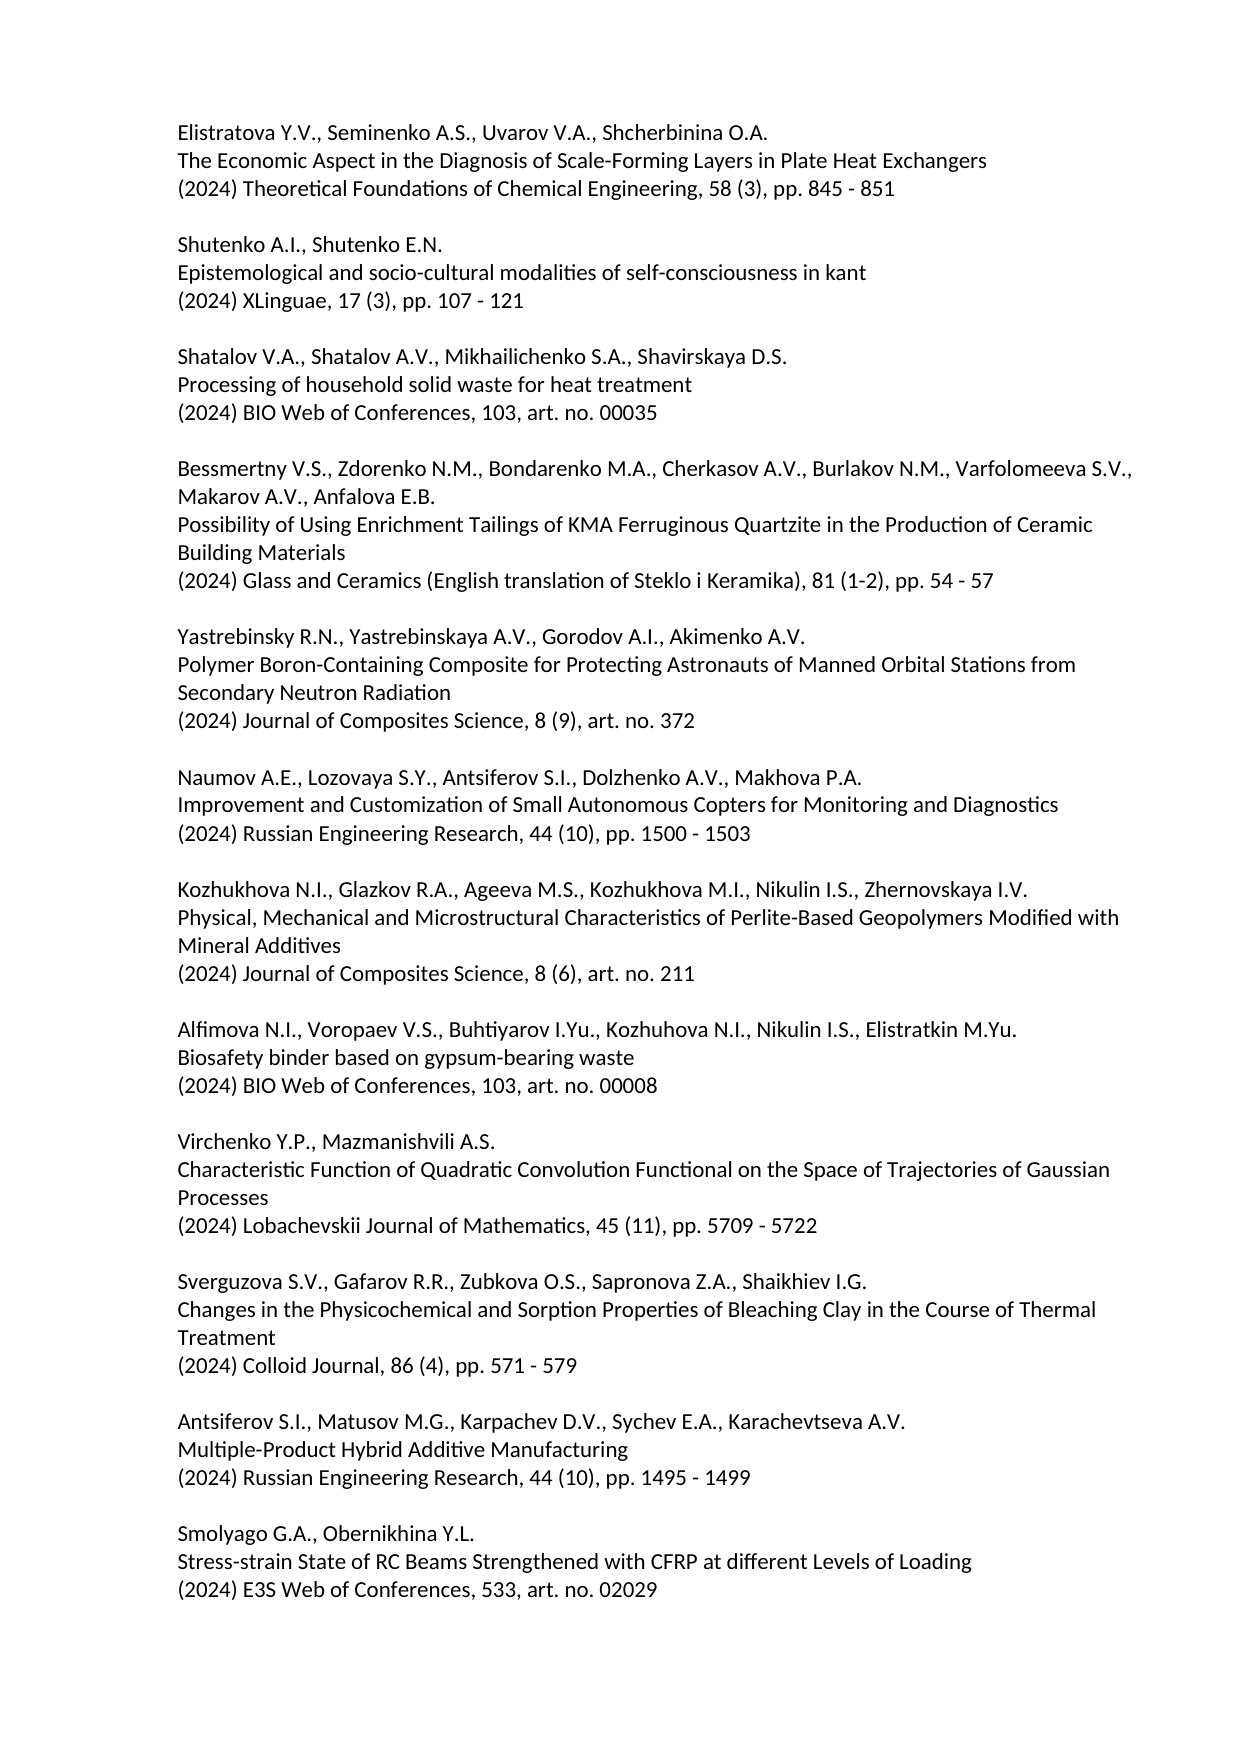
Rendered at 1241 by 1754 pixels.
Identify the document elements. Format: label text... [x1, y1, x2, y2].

text (2024) Lobachevskii Journal of Mathematics, 45 (11), pp. 5709 - 5722 [177, 1211, 1152, 1239]
text Biosafety binder based on gypsum-bearing waste [177, 1043, 1152, 1071]
text Shutenko A.I., Shutenko E.N. [177, 230, 1152, 258]
text Changes in the Physicochemical and Sorption Properties of Bleaching Clay in the Course of Thermal Treatment [177, 1295, 1152, 1351]
text (2024) Colloid Journal, 86 (4), pp. 571 - 579 [177, 1351, 1152, 1379]
text (2024) Russian Engineering Research, 44 (10), pp. 1500 - 1503 [177, 819, 1152, 847]
text Stress-strain State of RC Beams Strengthened with CFRP at different Levels of Loading [177, 1547, 1152, 1575]
text Bessmertny V.S., Zdorenko N.M., Bondarenko M.A., Cherkasov A.V., Burlakov N.M., Varfolomeeva S.V., Makarov A.V., Anfalova E.B. [177, 454, 1152, 510]
text Antsiferov S.I., Matusov M.G., Karpachev D.V., Sychev E.A., Karachevtseva A.V. [177, 1407, 1152, 1435]
text Elistratova Y.V., Seminenko A.S., Uvarov V.A., Shcherbinina O.A. [177, 118, 1152, 146]
text Epistemological and socio-cultural modalities of self-consciousness in kant [177, 258, 1152, 286]
text Smolyago G.A., Obernikhina Y.L. [177, 1519, 1152, 1547]
text (2024) Journal of Composites Science, 8 (6), art. no. 211 [177, 959, 1152, 987]
text (2024) Glass and Ceramics (English translation of Steklo i Keramika), 81 (1-2), pp. 54 - 57 [177, 566, 1152, 594]
text (2024) Journal of Composites Science, 8 (9), art. no. 372 [177, 707, 1152, 734]
text Possibility of Using Enrichment Tailings of KMA Ferruginous Quartzite in the Production of Ceramic Building Materials [177, 510, 1152, 566]
text (2024) Russian Engineering Research, 44 (10), pp. 1495 - 1499 [177, 1463, 1152, 1491]
text Virchenko Y.P., Mazmanishvili A.S. [177, 1127, 1152, 1155]
text (2024) E3S Web of Conferences, 533, art. no. 02029 [177, 1575, 1152, 1603]
text Kozhukhova N.I., Glazkov R.A., Ageeva M.S., Kozhukhova M.I., Nikulin I.S., Zhernovskaya I.V. [177, 875, 1152, 903]
text (2024) BIO Web of Conferences, 103, art. no. 00035 [177, 398, 1152, 426]
text Yastrebinsky R.N., Yastrebinskaya A.V., Gorodov A.I., Akimenko A.V. [177, 622, 1152, 651]
text Naumov A.E., Lozovaya S.Y., Antsiferov S.I., Dolzhenko A.V., Makhova P.A. [177, 763, 1152, 791]
text (2024) Theoretical Foundations of Chemical Engineering, 58 (3), pp. 845 - 851 [177, 174, 1152, 202]
text Physical, Mechanical and Microstructural Characteristics of Perlite-Based Geopolymers Modified with Mineral Additives [177, 903, 1152, 959]
text Processing of household solid waste for heat treatment [177, 370, 1152, 398]
text Polymer Boron-Containing Composite for Protecting Astronauts of Manned Orbital Stations from Secondary Neutron Radiation [177, 651, 1152, 707]
text Multiple-Product Hybrid Additive Manufacturing [177, 1435, 1152, 1463]
text Alfimova N.I., Voropaev V.S., Buhtiyarov I.Yu., Kozhuhova N.I., Nikulin I.S., Elistratkin M.Yu. [177, 1015, 1152, 1043]
text Improvement and Customization of Small Autonomous Copters for Monitoring and Diagnostics [177, 791, 1152, 819]
text The Economic Aspect in the Diagnosis of Scale-Forming Layers in Plate Heat Exchangers [177, 146, 1152, 174]
text (2024) XLinguae, 17 (3), pp. 107 - 121 [177, 286, 1152, 314]
text Characteristic Function of Quadratic Convolution Functional on the Space of Trajectories of Gaussian Processes [177, 1155, 1152, 1211]
text Sverguzova S.V., Gafarov R.R., Zubkova O.S., Sapronova Z.A., Shaikhiev I.G. [177, 1267, 1152, 1295]
text (2024) BIO Web of Conferences, 103, art. no. 00008 [177, 1071, 1152, 1099]
text Shatalov V.A., Shatalov A.V., Mikhailichenko S.A., Shavirskaya D.S. [177, 342, 1152, 370]
